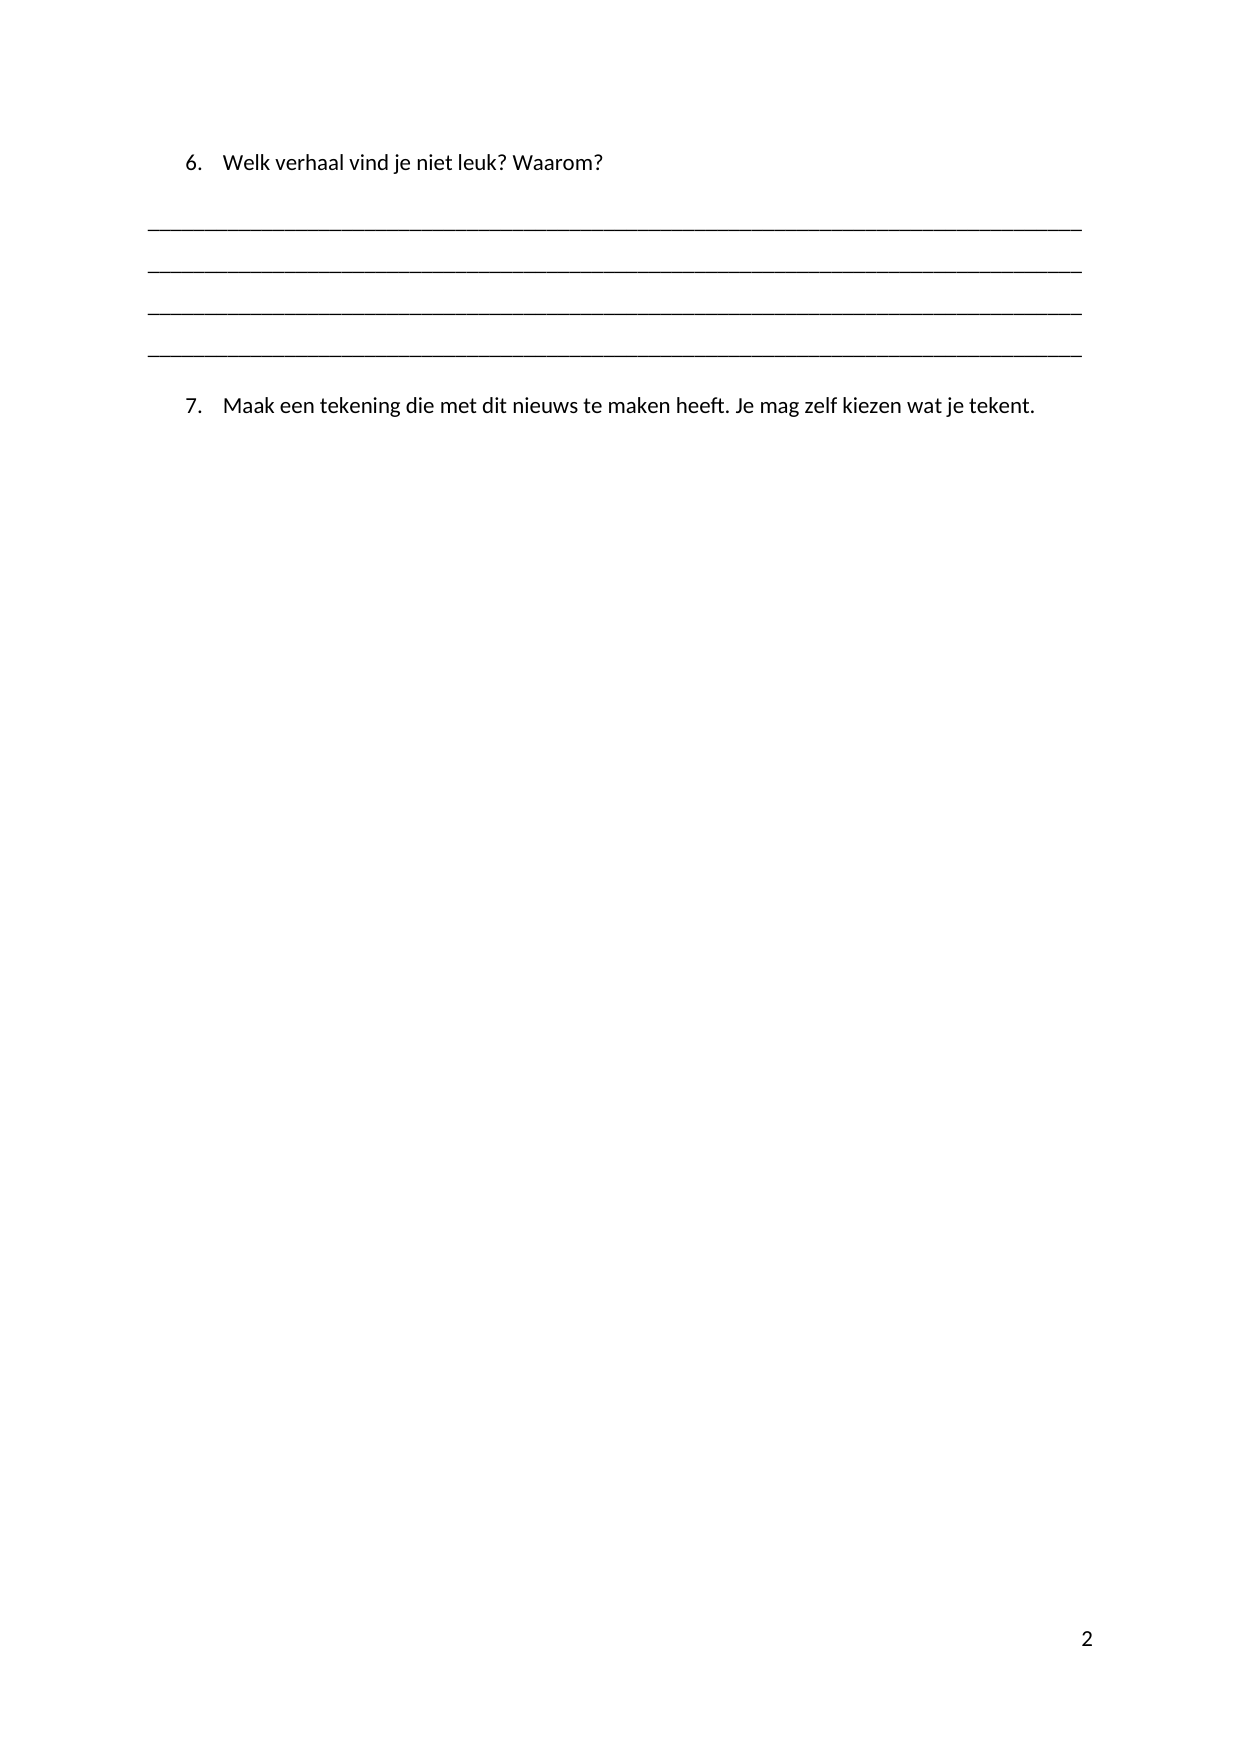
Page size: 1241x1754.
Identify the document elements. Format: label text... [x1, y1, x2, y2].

list Welk verhaal vind je niet leuk? Waarom? [185, 148, 1093, 176]
list Maak een tekening die met dit nieuws te maken heeft. Je mag zelf kiezen wat je tekent. [185, 391, 1093, 419]
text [148, 206, 1093, 360]
